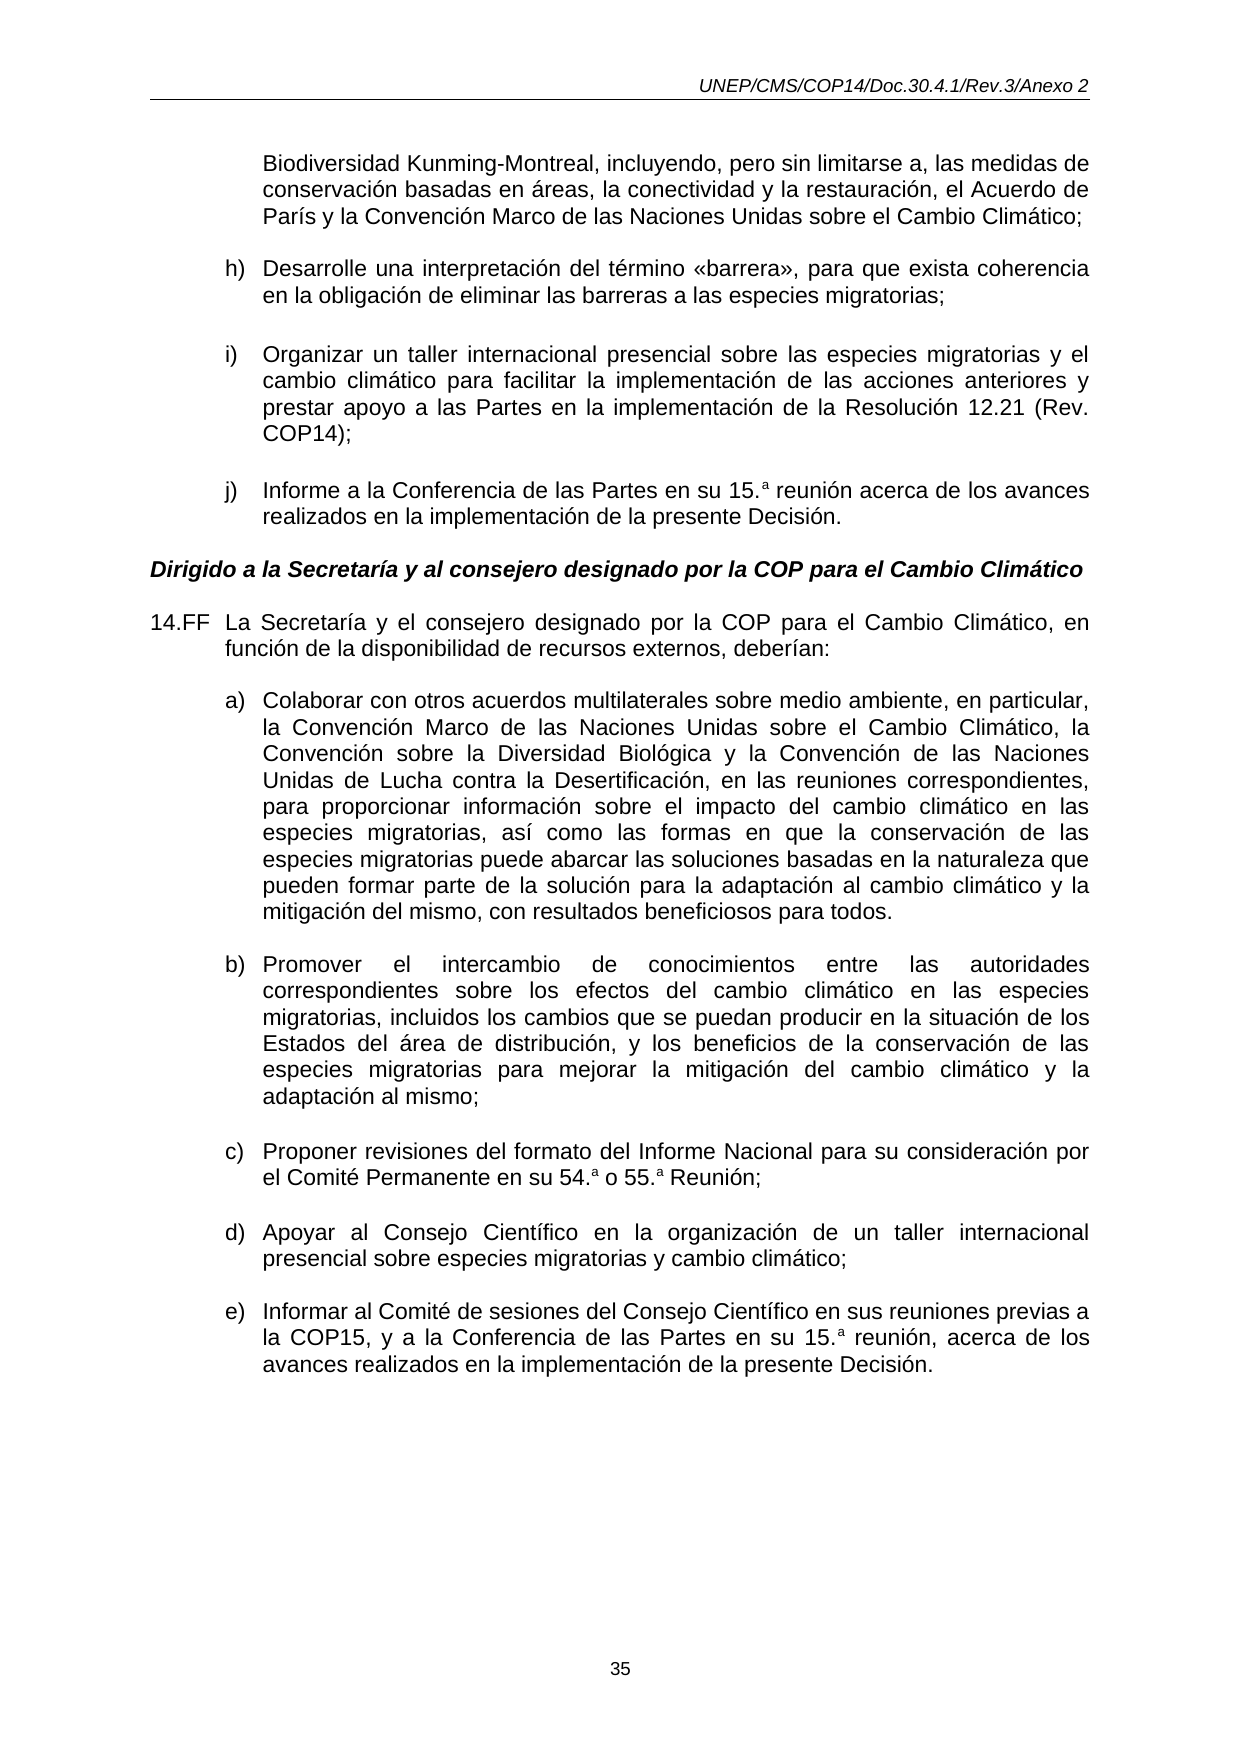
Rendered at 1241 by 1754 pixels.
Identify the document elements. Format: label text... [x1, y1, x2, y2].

list Proponer revisiones del formato del Informe Nacional para su consideración por el Comité Permanente en su 54.a o 55.a Reunión; [225, 1138, 1090, 1190]
list Organizar un taller internacional presencial sobre las especies migratorias y el cambio climático para facilitar la implementación de las acciones anteriores y prestar apoyo a las Partes en la implementación de la Resolución 12.21 (Rev. COP14); [225, 341, 1090, 446]
list Apoyar al Consejo Científico en la organización de un taller internacional presencial sobre especies migratorias y cambio climático; [225, 1219, 1090, 1271]
list Promover el intercambio de conocimientos entre las autoridades correspondientes sobre los efectos del cambio climático en las especies migratorias, incluidos los cambios que se puedan producir en la situación de los Estados del área de distribución, y los beneficios de la conservación de las especies migratorias para mejorar la mitigación del cambio climático y la adaptación al mismo; [225, 951, 1090, 1109]
list Informar al Comité de sesiones del Consejo Científico en sus reuniones previas a la COP15, y a la Conferencia de las Partes en su 15.a reunión, acerca de los avances realizados en la implementación de la presente Decisión. [225, 1298, 1090, 1377]
text 14.FF La Secretaría y el consejero designado por la COP para el Cambio Climático, en función de la disponibilidad de recursos externos, deberían: [150, 608, 1090, 661]
list Informe a la Conferencia de las Partes en su 15.a reunión acerca de los avances realizados en la implementación de la presente Decisión. [225, 477, 1090, 529]
list Desarrolle una interpretación del término «barrera», para que exista coherencia en la obligación de eliminar las barreras a las especies migratorias; [225, 255, 1090, 308]
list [225, 150, 1090, 229]
text Dirigido a la Secretaría y al consejero designado por la COP para el Cambio Climático [150, 556, 1090, 582]
list Colaborar con otros acuerdos multilaterales sobre medio ambiente, en particular, la Convención Marco de las Naciones Unidas sobre el Cambio Climático, la Convención sobre la Diversidad Biológica y la Convención de las Naciones Unidas de Lucha contra la Desertificación, en las reuniones correspondientes, para proporcionar información sobre el impacto del cambio climático en las especies migratorias, así como las formas en que la conservación de las especies migratorias puede abarcar las soluciones basadas en la naturaleza que pueden formar parte de la solución para la adaptación al cambio climático y la mitigación del mismo, con resultados beneficiosos para todos. [225, 687, 1090, 925]
